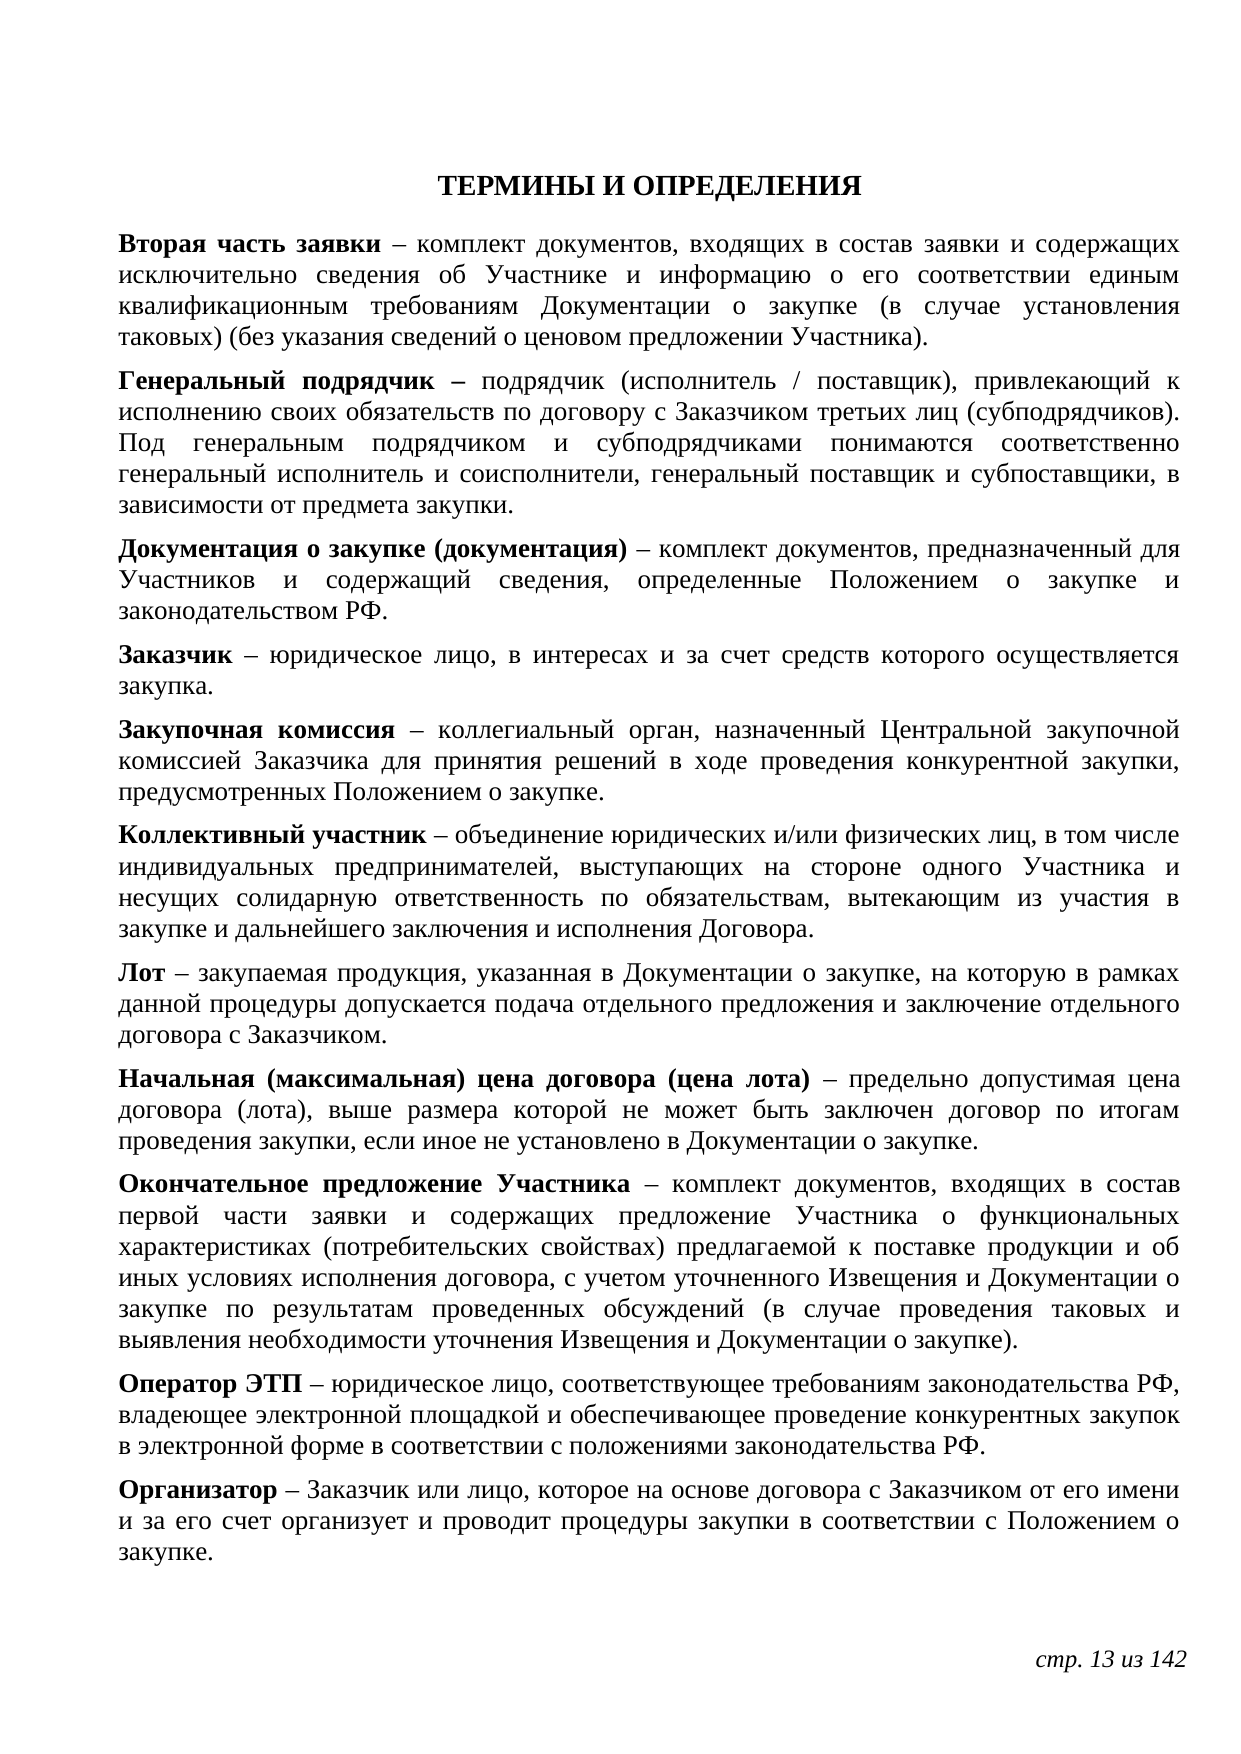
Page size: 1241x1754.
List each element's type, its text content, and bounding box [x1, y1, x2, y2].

text Окончательное предложение Участника – комплект документов, входящих в состав первой части заявки и содержащих предложение Участника о функциональных характеристиках (потребительских свойствах) предлагаемой к поставке продукции и об иных условиях исполнения договора, с учетом уточненного Извещения и Документации о закупке по результатам проведенных обсуждений (в случае проведения таковых и выявления необходимости уточнения Извещения и Документации о закупке). [118, 1168, 1181, 1354]
text Документация о закупке (документация) – комплект документов, предназначенный для Участников и содержащий сведения, определенные Положением о закупке и законодательством РФ. [118, 532, 1181, 625]
text Закупочная комиссия – коллегиальный орган, назначенный Центральной закупочной комиссией Заказчика для принятия решений в ходе проведения конкурентной закупки, предусмотренных Положением о закупке. [118, 713, 1181, 806]
text Вторая часть заявки – комплект документов, входящих в состав заявки и содержащих исключительно сведения об Участнике и информацию о его соответствии единым квалификационным требованиям Документации о закупке (в случае установления таковых) (без указания сведений о ценовом предложении Участника). [118, 227, 1181, 351]
subtitle ТЕРМИНЫ И ОПРЕДЕЛЕНИЯ [118, 168, 1181, 202]
text Начальная (максимальная) цена договора (цена лота) – предельно допустимая цена договора (лота), выше размера которой не может быть заключен договор по итогам проведения закупки, если иное не установлено в Документации о закупке. [118, 1062, 1181, 1155]
text Оператор ЭТП – юридическое лицо, соответствующее требованиям законодательства РФ, владеющее электронной площадкой и обеспечивающее проведение конкурентных закупок в электронной форме в соответствии с положениями законодательства РФ. [118, 1367, 1181, 1460]
text Генеральный подрядчик – подрядчик (исполнитель / поставщик), привлекающий к исполнению своих обязательств по договору с Заказчиком третьих лиц (субподрядчиков). Под генеральным подрядчиком и субподрядчиками понимаются соответственно генеральный исполнитель и соисполнители, генеральный поставщик и субпоставщики, в зависимости от предмета закупки. [118, 364, 1181, 519]
text Лот – закупаемая продукция, указанная в Документации о закупке, на которую в рамках данной процедуры допускается подача отдельного предложения и заключение отдельного договора с Заказчиком. [118, 956, 1181, 1049]
text Организатор – Заказчик или лицо, которое на основе договора с Заказчиком от его имени и за его счет организует и проводит процедуры закупки в соответствии с Положением о закупке. [118, 1473, 1181, 1566]
text Заказчик – юридическое лицо, в интересах и за счет средств которого осуществляется закупка. [118, 638, 1181, 700]
text Коллективный участник – объединение юридических и/или физических лиц, в том числе индивидуальных предпринимателей, выступающих на стороне одного Участника и несущих солидарную ответственность по обязательствам, вытекающим из участия в закупке и дальнейшего заключения и исполнения Договора. [118, 819, 1181, 943]
